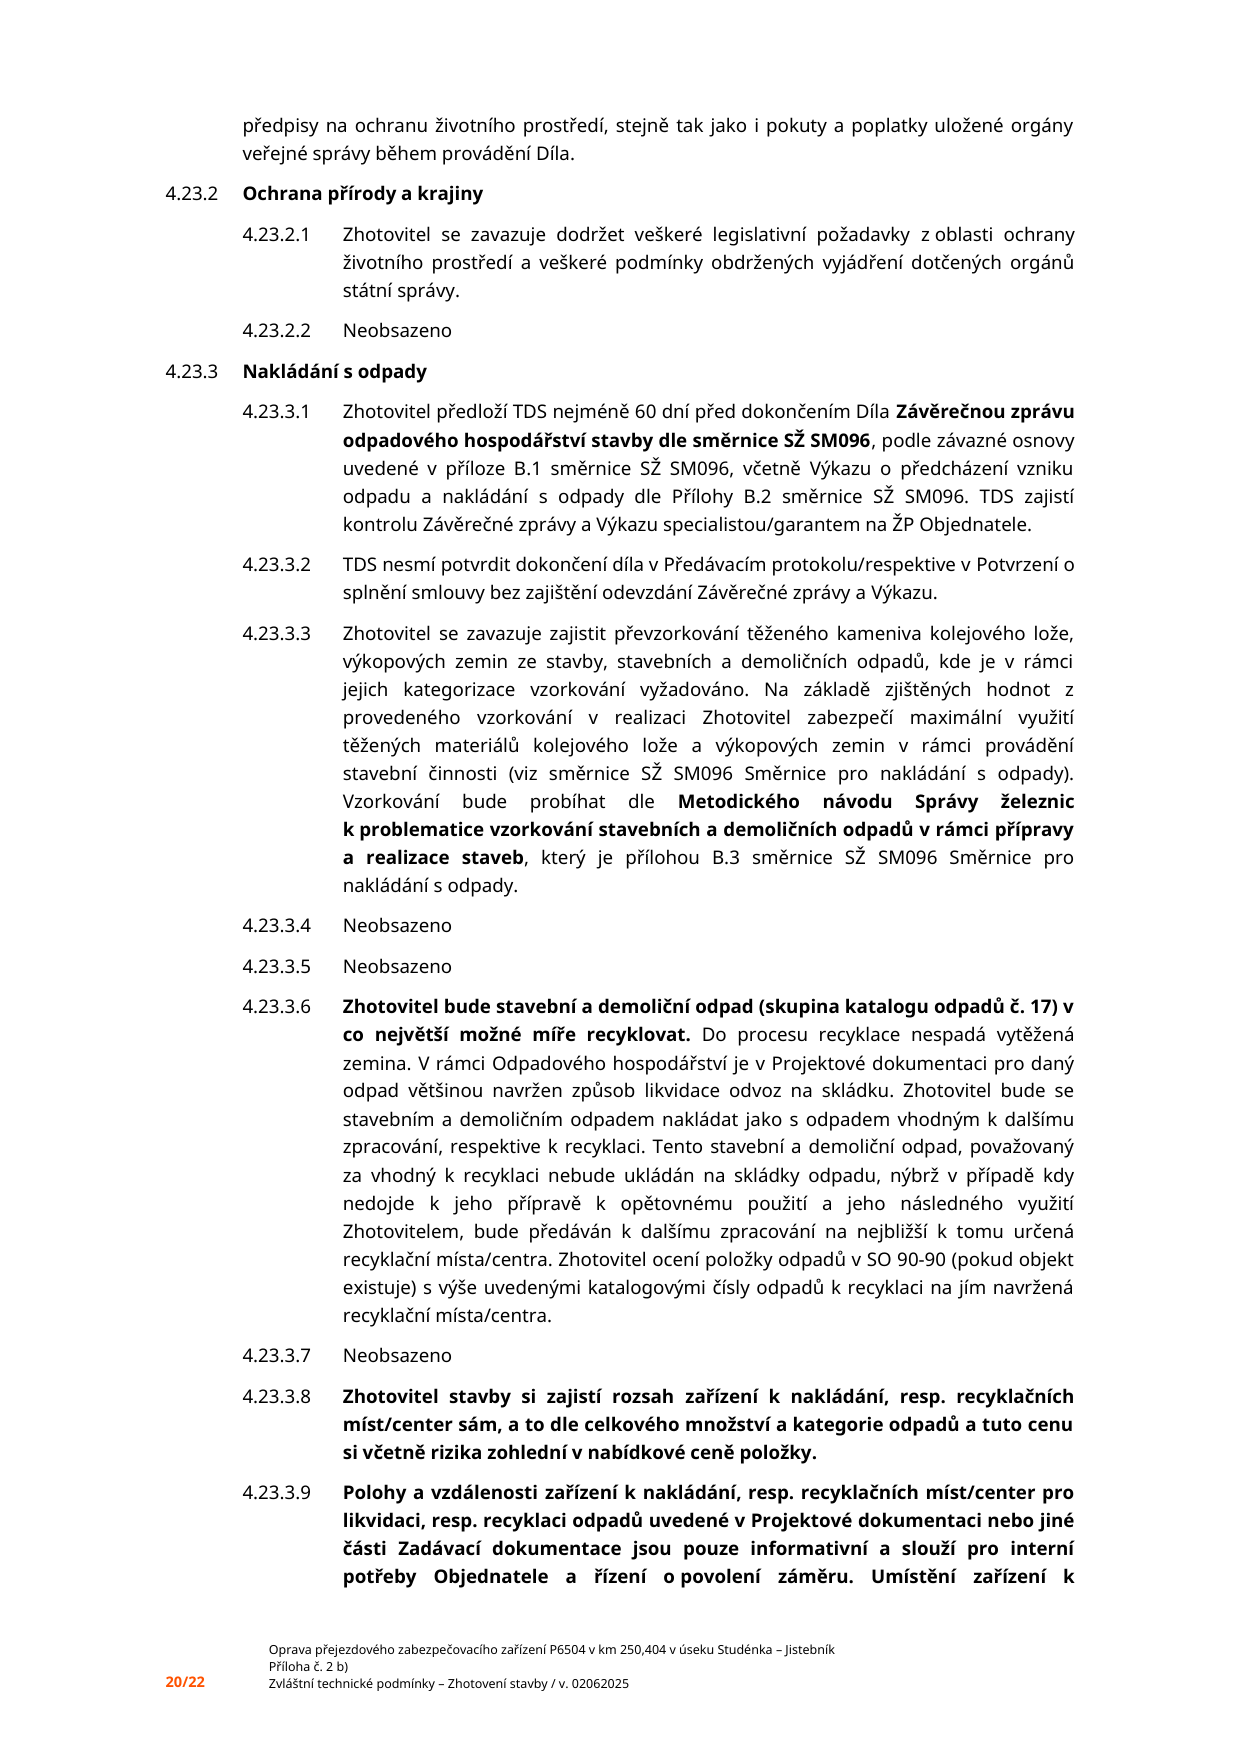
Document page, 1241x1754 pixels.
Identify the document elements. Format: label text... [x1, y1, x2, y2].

list Neobsazeno [242, 913, 1075, 938]
list Nakládání s odpady [165, 358, 1075, 384]
list Ochrana přírody a krajiny [165, 181, 1075, 206]
text Neobsazeno [242, 318, 1075, 343]
list Neobsazeno [242, 953, 1075, 979]
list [242, 1479, 1075, 1589]
list Zhotovitel předloží TDS nejméně 60 dní před dokončením Díla Závěrečnou zprávu odpadového hospodářství stavby dle směrnice SŽ SM096, podle závazné osnovy uvedené v příloze B.1 směrnice SŽ SM096, včetně Výkazu o předcházení vzniku odpadu a nakládání s odpady dle Přílohy B.2 směrnice SŽ SM096. TDS zajistí kontrolu Závěrečné zprávy a Výkazu specialistou/garantem na ŽP Objednatele. [242, 399, 1075, 536]
list Neobsazeno [242, 1342, 1075, 1368]
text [165, 112, 1075, 166]
text Zhotovitel se zavazuje dodržet veškeré legislativní požadavky z oblasti ochrany životního prostředí a veškeré podmínky obdržených vyjádření dotčených orgánů státní správy. [242, 221, 1075, 303]
list Zhotovitel se zavazuje zajistit převzorkování těženého kameniva kolejového lože, výkopových zemin ze stavby, stavebních a demoličních odpadů, kde je v rámci jejich kategorizace vzorkování vyžadováno. Na základě zjištěných hodnot z provedeného vzorkování v realizaci Zhotovitel zabezpečí maximální využití těžených materiálů kolejového lože a výkopových zemin v rámci provádění stavební činnosti (viz směrnice SŽ SM096 Směrnice pro nakládání s odpady). Vzorkování bude probíhat dle Metodického návodu Správy železnic k problematice vzorkování stavebních a demoličních odpadů v rámci přípravy a realizace staveb, který je přílohou B.3 směrnice SŽ SM096 Směrnice pro nakládání s odpady. [242, 620, 1075, 898]
list TDS nesmí potvrdit dokončení díla v Předávacím protokolu/respektive v Potvrzení o splnění smlouvy bez zajištění odevzdání Závěrečné zprávy a Výkazu. [242, 551, 1075, 605]
list Zhotovitel bude stavební a demoliční odpad (skupina katalogu odpadů č. 17) v co největší možné míře recyklovat. Do procesu recyklace nespadá vytěžená zemina. V rámci Odpadového hospodářství je v Projektové dokumentaci pro daný odpad většinou navržen způsob likvidace odvoz na skládku. Zhotovitel bude se stavebním a demoličním odpadem nakládat jako s odpadem vhodným k dalšímu zpracování, respektive k recyklaci. Tento stavební a demoliční odpad, považovaný za vhodný k recyklaci nebude ukládán na skládky odpadu, nýbrž v případě kdy nedojde k jeho přípravě k opětovnému použití a jeho následného využití Zhotovitelem, bude předáván k dalšímu zpracování na nejbližší k tomu určená recyklační místa/centra. Zhotovitel ocení položky odpadů v SO 90-90 (pokud objekt existuje) s výše uvedenými katalogovými čísly odpadů k recyklaci na jím navržená recyklační místa/centra. [242, 994, 1075, 1327]
list Zhotovitel stavby si zajistí rozsah zařízení k nakládání, resp. recyklačních míst/center sám, a to dle celkového množství a kategorie odpadů a tuto cenu si včetně rizika zohlední v nabídkové ceně položky. [242, 1383, 1075, 1464]
